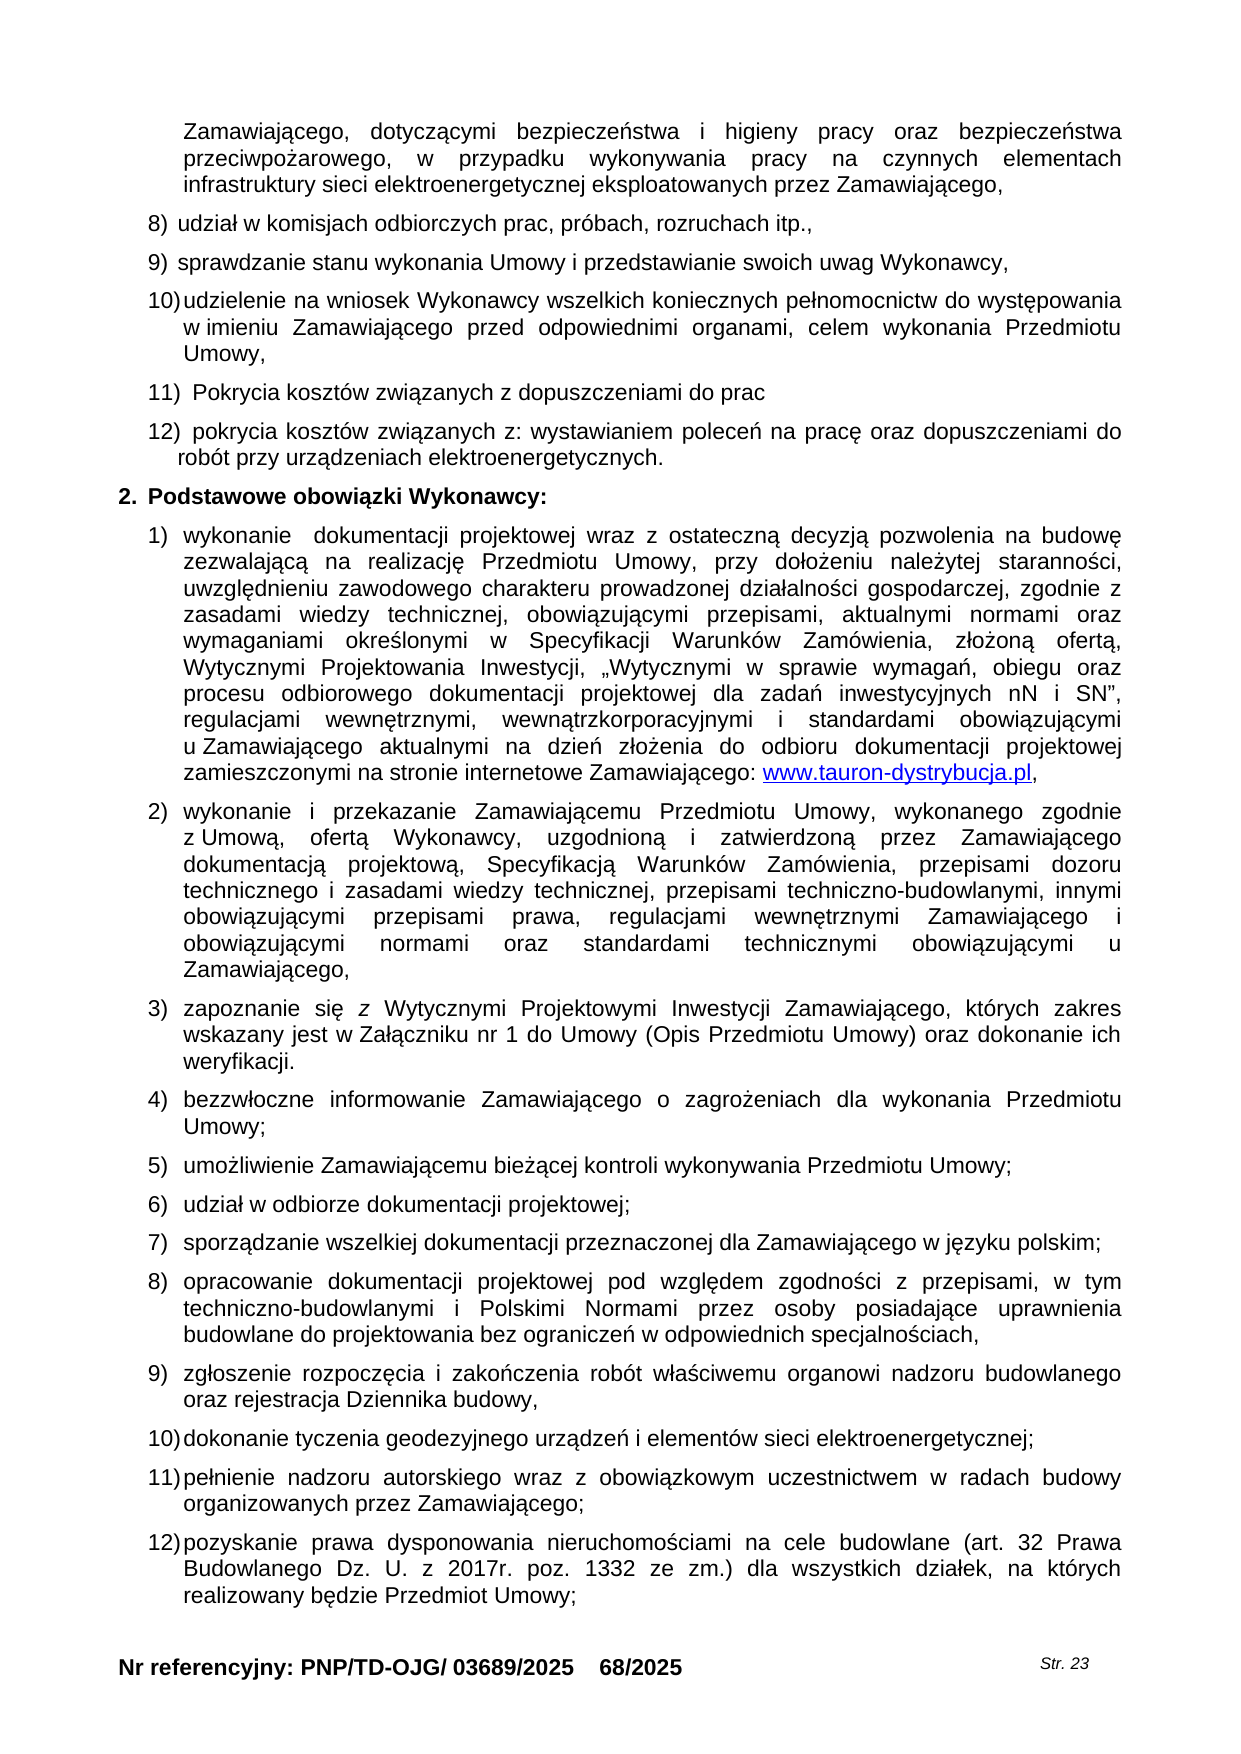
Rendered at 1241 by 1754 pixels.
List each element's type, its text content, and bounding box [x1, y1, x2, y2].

list wykonanie dokumentacji projektowej wraz z ostateczną decyzją pozwolenia na budowę zezwalającą na realizację Przedmiotu Umowy, przy dołożeniu należytej staranności, uwzględnieniu zawodowego charakteru prowadzonej działalności gospodarczej, zgodnie z zasadami wiedzy technicznej, obowiązującymi przepisami, aktualnymi normami oraz wymaganiami określonymi w Specyfikacji Warunków Zamówienia, złożoną ofertą, Wytycznymi Projektowania Inwestycji, „Wytycznymi w sprawie wymagań, obiegu oraz procesu odbiorowego dokumentacji projektowej dla zadań inwestycyjnych nN i SN”, regulacjami wewnętrznymi, wewnątrzkorporacyjnymi i standardami obowiązującymi u Zamawiającego aktualnymi na dzień złożenia do odbioru dokumentacji projektowej zamieszczonymi na stronie internetowe Zamawiającego: www.tauron-dystrybucja.pl, [148, 522, 1122, 785]
list pokrycia kosztów związanych z: wystawianiem poleceń na pracę oraz dopuszczeniami do robót przy urządzeniach elektroenergetycznych. [148, 418, 1122, 471]
list umożliwienie Zamawiającemu bieżącej kontroli wykonywania Przedmiotu Umowy; [148, 1152, 1122, 1178]
list pozyskanie prawa dysponowania nieruchomościami na cele budowlane (art. 32 Prawa Budowlanego Dz. U. z 2017r. poz. 1332 ze zm.) dla wszystkich działek, na których realizowany będzie Przedmiot Umowy; [148, 1529, 1122, 1608]
list udział w odbiorze dokumentacji projektowej; [148, 1191, 1122, 1217]
list udział w komisjach odbiorczych prac, próbach, rozruchach itp., [148, 210, 1122, 236]
list opracowanie dokumentacji projektowej pod względem zgodności z przepisami, w tym techniczno-budowlanymi i Polskimi Normami przez osoby posiadające uprawnienia budowlane do projektowania bez ograniczeń w odpowiednich specjalnościach, [148, 1268, 1122, 1347]
list wykonanie i przekazanie Zamawiającemu Przedmiotu Umowy, wykonanego zgodnie z Umową, ofertą Wykonawcy, uzgodnioną i zatwierdzoną przez Zamawiającego dokumentacją projektową, Specyfikacją Warunków Zamówienia, przepisami dozoru technicznego i zasadami wiedzy technicznej, przepisami techniczno-budowlanymi, innymi obowiązującymi przepisami prawa, regulacjami wewnętrznymi Zamawiającego i obowiązującymi normami oraz standardami technicznymi obowiązującymi u Zamawiającego, [148, 798, 1122, 982]
list bezzwłoczne informowanie Zamawiającego o zagrożeniach dla wykonania Przedmiotu Umowy; [148, 1086, 1122, 1139]
list zgłoszenie rozpoczęcia i zakończenia robót właściwemu organowi nadzoru budowlanego oraz rejestracja Dziennika budowy, [148, 1360, 1122, 1412]
list sprawdzanie stanu wykonania Umowy i przedstawianie swoich uwag Wykonawcy, [148, 248, 1122, 275]
list pełnienie nadzoru autorskiego wraz z obowiązkowym uczestnictwem w radach budowy organizowanych przez Zamawiającego; [148, 1464, 1122, 1517]
list zapoznanie się z Wytycznymi Projektowymi Inwestycji Zamawiającego, których zakres wskazany jest w Załączniku nr 1 do Umowy (Opis Przedmiotu Umowy) oraz dokonanie ich weryfikacji. [148, 995, 1122, 1074]
list Pokrycia kosztów związanych z dopuszczeniami do prac [148, 379, 1122, 405]
list dokonanie tyczenia geodezyjnego urządzeń i elementów sieci elektroenergetycznej; [148, 1425, 1122, 1451]
list udzielenie na wniosek Wykonawcy wszelkich koniecznych pełnomocnictw do występowania w imieniu Zamawiającego przed odpowiednimi organami, celem wykonania Przedmiotu Umowy, [148, 287, 1122, 366]
list sporządzanie wszelkiej dokumentacji przeznaczonej dla Zamawiającego w języku polskim; [148, 1229, 1122, 1256]
list Podstawowe obowiązki Wykonawcy: [118, 483, 1122, 509]
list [148, 118, 1122, 197]
